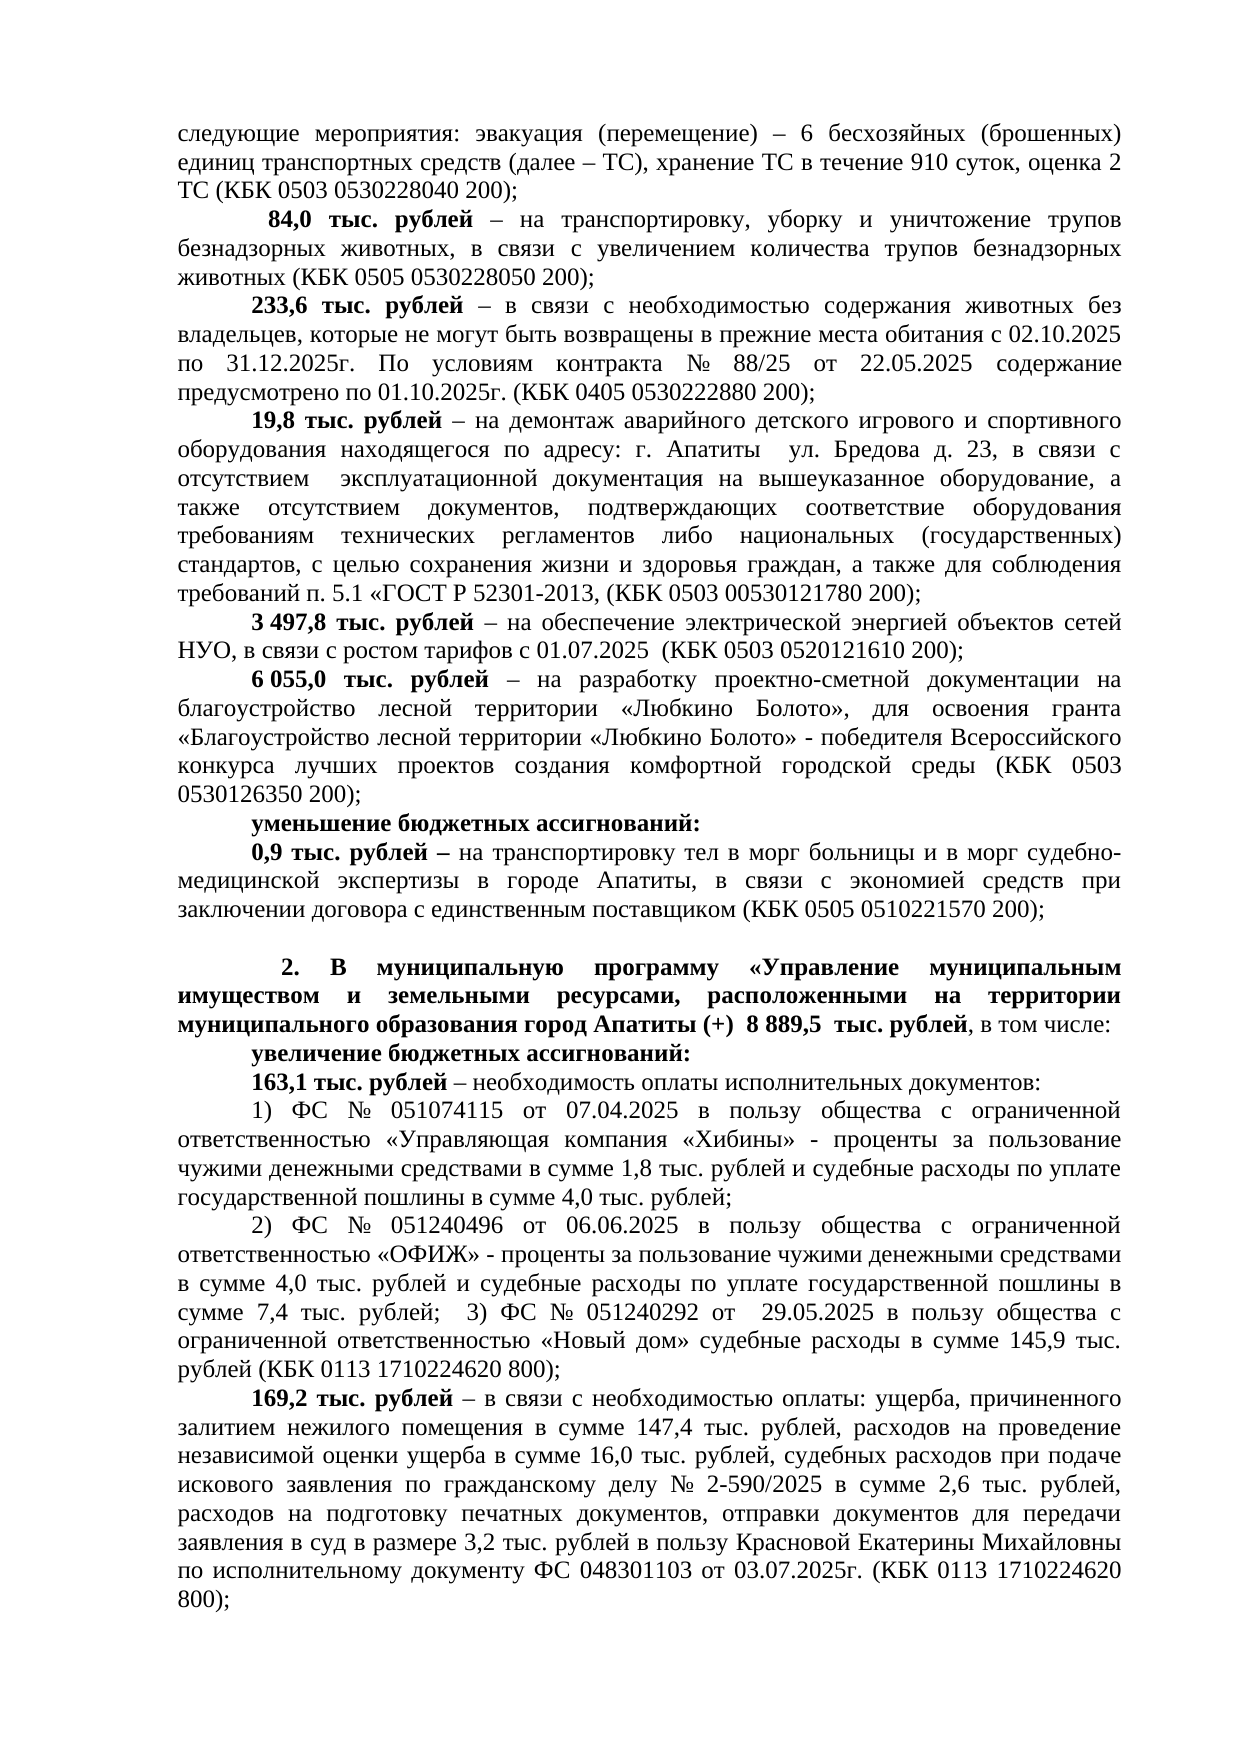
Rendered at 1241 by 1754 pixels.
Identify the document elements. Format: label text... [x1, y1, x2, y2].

text 169,2 тыс. рублей – в связи с необходимостью оплаты: ущерба, причиненного залитием нежилого помещения в сумме 147,4 тыс. рублей, расходов на проведение независимой оценки ущерба в сумме 16,0 тыс. рублей, судебных расходов при подаче искового заявления по гражданскому делу № 2-590/2025 в сумме 2,6 тыс. рублей, расходов на подготовку печатных документов, отправки документов для передачи заявления в суд в размере 3,2 тыс. рублей в пользу Красновой Екатерины Михайловны по исполнительному документу ФС 048301103 от 03.07.2025г. (КБК 0113 1710224620 800); [177, 1383, 1122, 1613]
list увеличение бюджетных ассигнований: [177, 1038, 1122, 1067]
list 233,6 тыс. рублей – в связи с необходимостью содержания животных без владельцев, которые не могут быть возвращены в прежние места обитания с 02.10.2025 по 31.12.2025г. По условиям контракта № 88/25 от 22.05.2025 содержание предусмотрено по 01.10.2025г. (КБК 0405 0530222880 200); [177, 291, 1122, 406]
list 163,1 тыс. рублей – необходимость оплаты исполнительных документов: [177, 1067, 1122, 1096]
text 1) ФС № 051074115 от 07.04.2025 в пользу общества с ограниченной ответственностью «Управляющая компания «Хибины» - проценты за пользование чужими денежными средствами в сумме 1,8 тыс. рублей и судебные расходы по уплате государственной пошлины в сумме 4,0 тыс. рублей; [177, 1096, 1122, 1211]
text 2. В муниципальную программу «Управление муниципальным имуществом и земельными ресурсами, расположенными на территории муниципального образования город Апатиты (+) 8 889,5 тыс. рублей, в том числе: [177, 952, 1122, 1038]
list 6 055,0 тыс. рублей – на разработку проектно-сметной документации на благоустройство лесной территории «Любкино Болото», для освоения гранта «Благоустройство лесной территории «Любкино Болото» - победителя Всероссийского конкурса лучших проектов создания комфортной городской среды (КБК 0503 0530126350 200); [177, 664, 1122, 808]
list 3 497,8 тыс. рублей – на обеспечение электрической энергией объектов сетей НУО, в связи с ростом тарифов с 01.07.2025 (КБК 0503 0520121610 200); [177, 607, 1122, 664]
list уменьшение бюджетных ассигнований: [177, 808, 1122, 837]
text 2) ФС № 051240496 от 06.06.2025 в пользу общества с ограниченной ответственностью «ОФИЖ» - проценты за пользование чужими денежными средствами в сумме 4,0 тыс. рублей и судебные расходы по уплате государственной пошлины в сумме 7,4 тыс. рублей; 3) ФС № 051240292 от 29.05.2025 в пользу общества с ограниченной ответственностью «Новый дом» судебные расходы в сумме 145,9 тыс. рублей (КБК 0113 1710224620 800); [177, 1211, 1122, 1383]
list 19,8 тыс. рублей – на демонтаж аварийного детского игрового и спортивного оборудования находящегося по адресу: г. Апатиты ул. Бредова д. 23, в связи с отсутствием эксплуатационной документация на вышеуказанное оборудование, а также отсутствием документов, подтверждающих соответствие оборудования требованиям технических регламентов либо национальных (государственных) стандартов, с целью сохранения жизни и здоровья граждан, а также для соблюдения требований п. 5.1 «ГОСТ Р 52301-2013, (КБК 0503 00530121780 200); [177, 406, 1122, 607]
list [177, 118, 1122, 204]
text 0,9 тыс. рублей – на транспортировку тел в морг больницы и в морг судебно-медицинской экспертизы в городе Апатиты, в связи с экономией средств при заключении договора с единственным поставщиком (КБК 0505 0510221570 200); [177, 837, 1122, 923]
list 84,0 тыс. рублей – на транспортировку, уборку и уничтожение трупов безнадзорных животных, в связи с увеличением количества трупов безнадзорных животных (КБК 0505 0530228050 200); [177, 204, 1122, 291]
